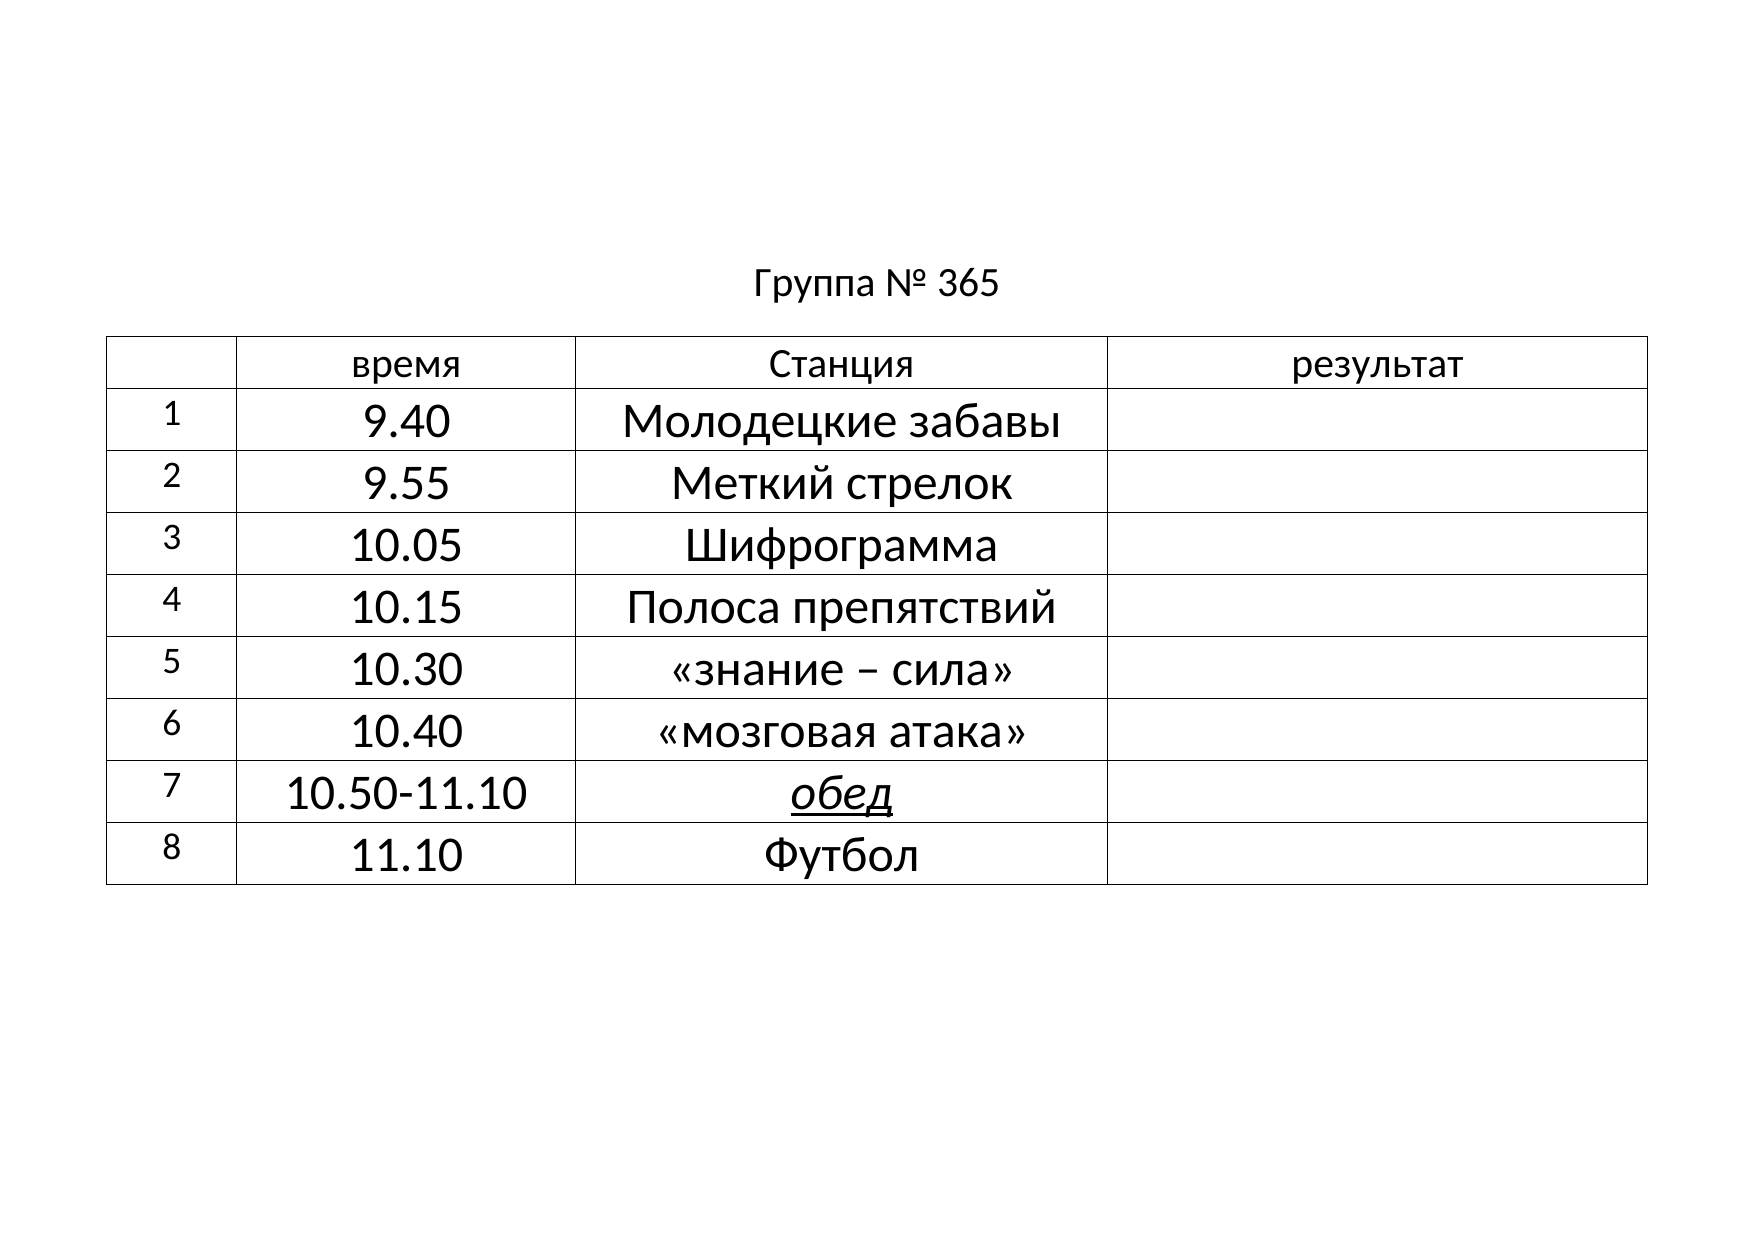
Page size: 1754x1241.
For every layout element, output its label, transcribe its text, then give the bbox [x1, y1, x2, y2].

table_cell 9.55 [237, 451, 575, 512]
table_cell 8 [107, 823, 236, 884]
table_cell [1108, 637, 1647, 698]
table_header [107, 337, 236, 388]
table_cell [1108, 513, 1647, 574]
table_cell 10.40 [237, 699, 575, 760]
table_cell Шифрограмма [576, 513, 1107, 574]
table_cell 1 [107, 389, 236, 450]
table_cell Полоса препятствий [576, 575, 1107, 636]
table_cell Футбол [576, 823, 1107, 884]
table_cell [1108, 761, 1647, 822]
table_cell [1108, 699, 1647, 760]
table_cell «знание – сила» [576, 637, 1107, 698]
table_cell 9.40 [237, 389, 575, 450]
text Группа № 365 [118, 256, 1636, 307]
table_cell 10.15 [237, 575, 575, 636]
table_cell Молодецкие забавы [576, 389, 1107, 450]
table_cell [1108, 823, 1647, 884]
table_header время [237, 337, 575, 388]
table_cell 6 [107, 699, 236, 760]
table_cell 5 [107, 637, 236, 698]
table_cell «мозговая атака» [576, 699, 1107, 760]
table_cell 7 [107, 761, 236, 822]
table_cell 10.50-11.10 [237, 761, 575, 822]
table_cell 10.05 [237, 513, 575, 574]
table_cell 3 [107, 513, 236, 574]
table_cell [1108, 575, 1647, 636]
table_header Станция [576, 337, 1107, 388]
table_header результат [1108, 337, 1647, 388]
table_cell 10.30 [237, 637, 575, 698]
table_cell Меткий стрелок [576, 451, 1107, 512]
table_cell обед [576, 761, 1107, 822]
table_cell 2 [107, 451, 236, 512]
table_cell 4 [107, 575, 236, 636]
table_cell 11.10 [237, 823, 575, 884]
table_cell [1108, 389, 1647, 450]
table_cell [1108, 451, 1647, 512]
